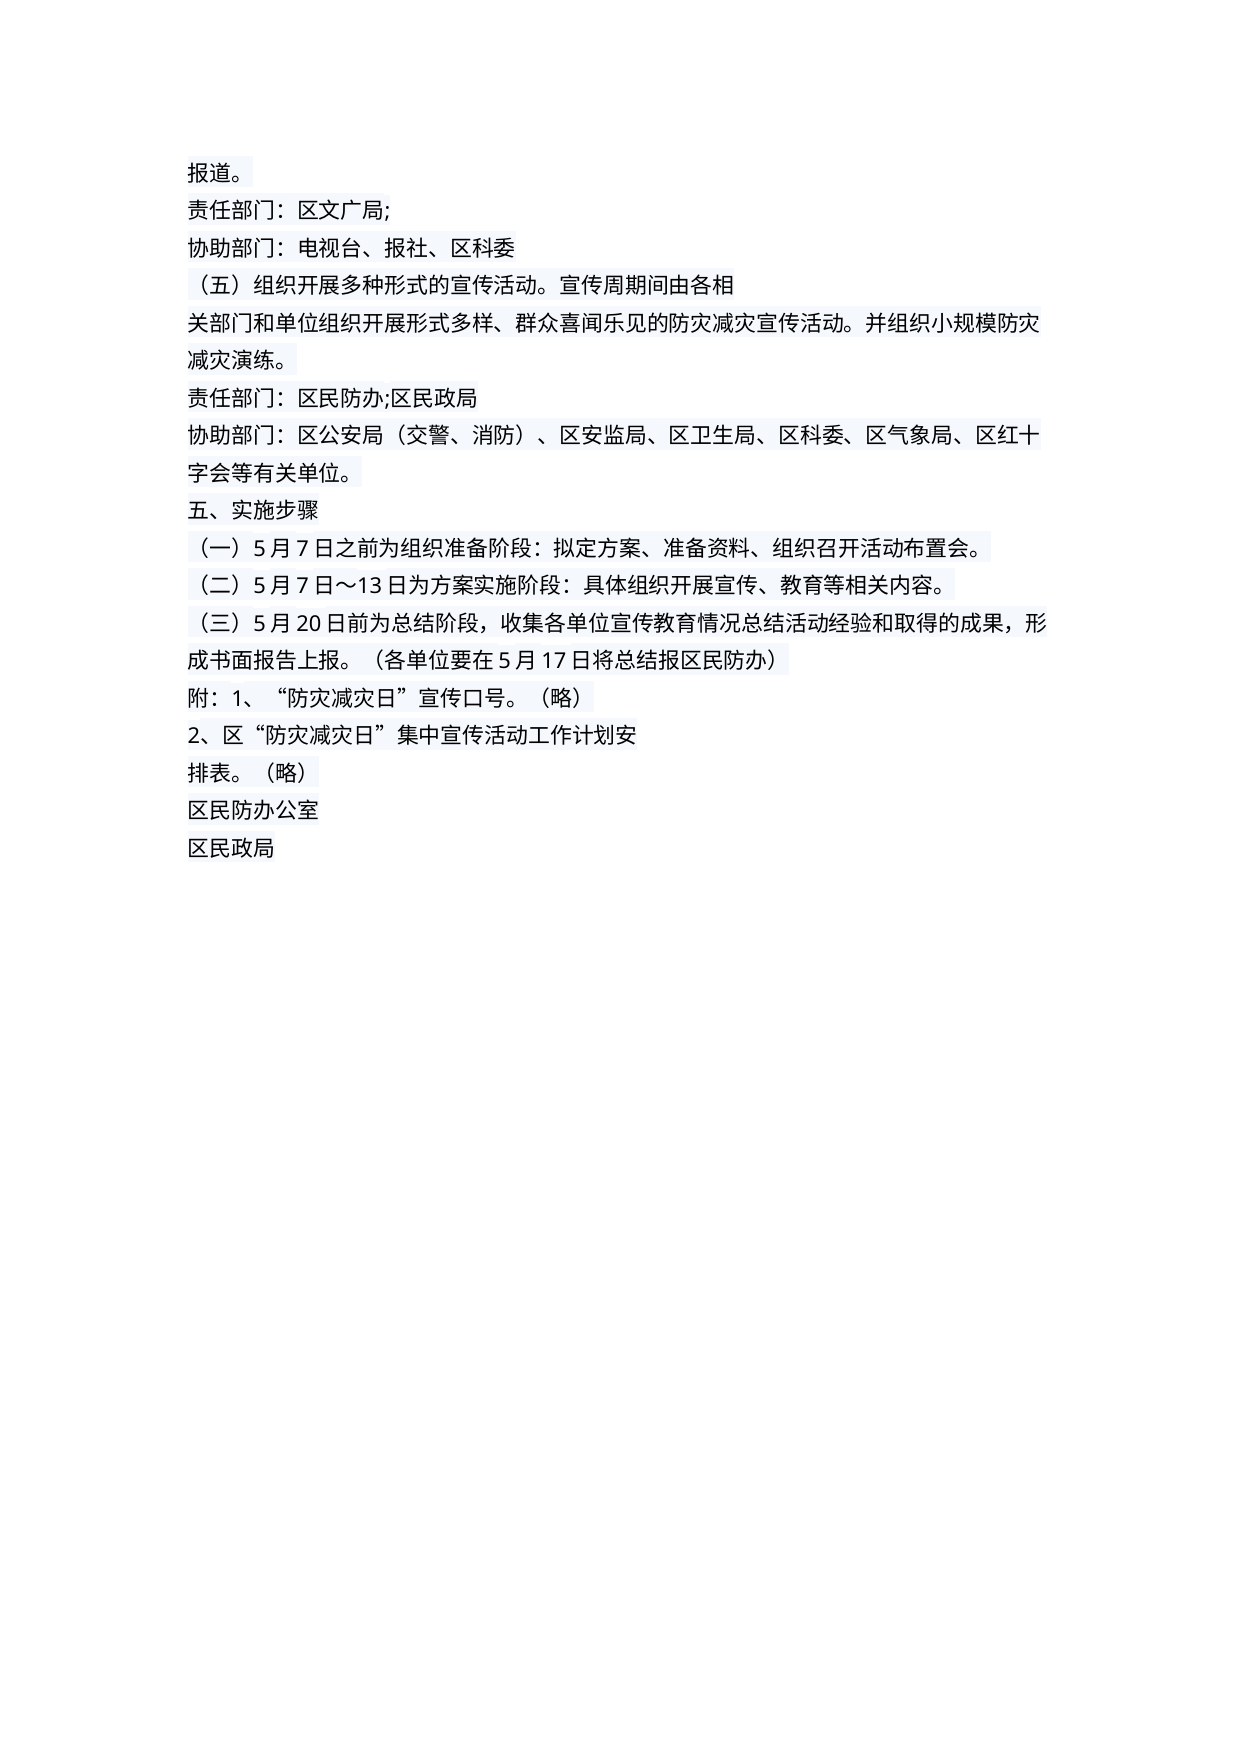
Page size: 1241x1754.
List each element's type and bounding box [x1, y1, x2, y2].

text [187, 150, 1053, 862]
